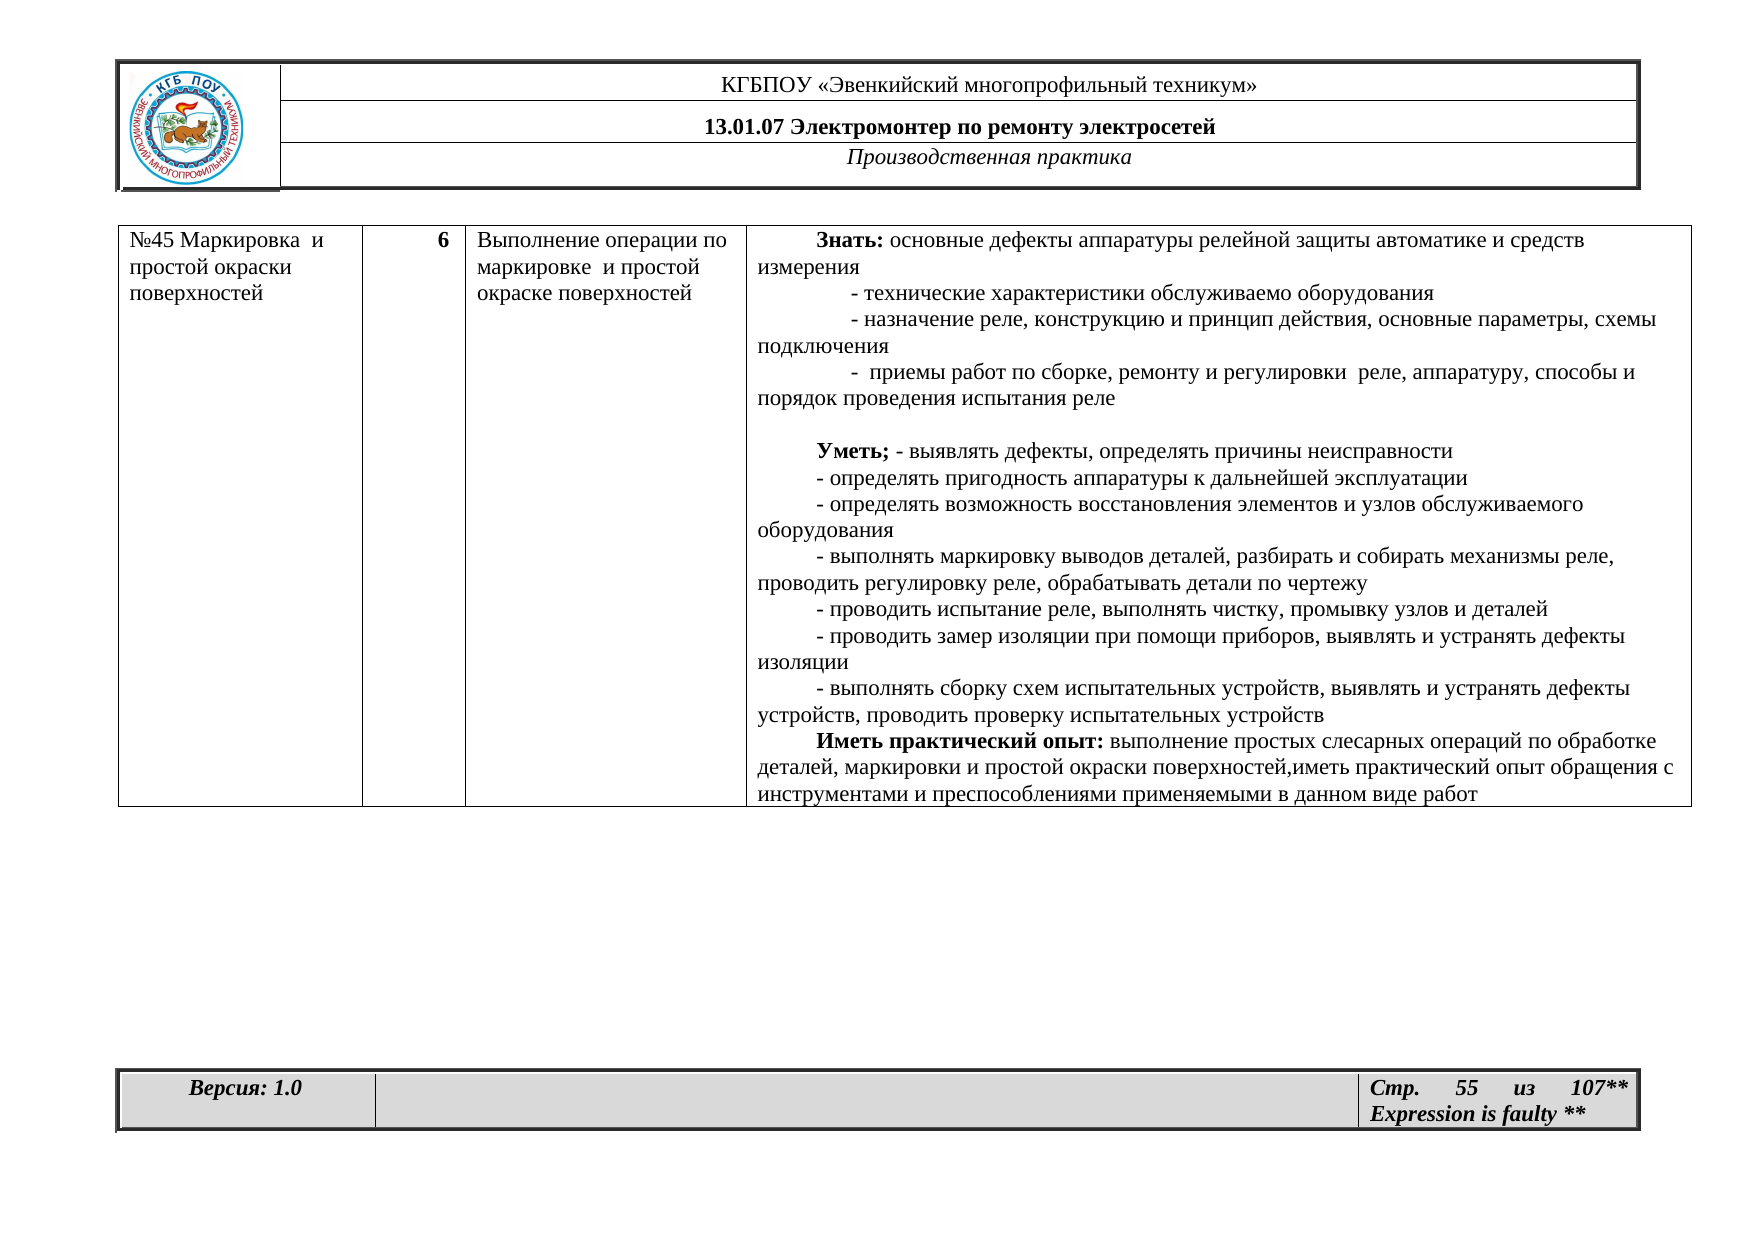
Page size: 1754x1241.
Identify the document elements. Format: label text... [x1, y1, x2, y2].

picture [129, 71, 244, 186]
table_cell Выполнение операции по маркировке и простой окраске поверхностей [466, 226, 746, 806]
table_cell №45 Маркировка и простой окраски поверхностей [119, 226, 362, 806]
table_cell 6 [363, 226, 465, 806]
table_cell Знать: основные дефекты аппаратуры релейной защиты автоматике и средств измерения - технические характеристики обслуживаемо оборудования - назначение реле, конструкцию и принцип действия, основные параметры, схемы подключения - приемы работ по сборке, ремонту и регулировки реле, аппаратуру, способы и порядок проведения испытания реле Уметь; - выявлять дефекты, определять причины неисправности - определять пригодность аппаратуры к дальнейшей эксплуатации - определять возможность восстановления элементов и узлов обслуживаемого оборудования - выполнять маркировку выводов деталей, разбирать и собирать механизмы реле, проводить регулировку реле, обрабатывать детали по чертежу - проводить испытание реле, выполнять чистку, промывку узлов и деталей - проводить замер изоляции при помощи приборов, выявлять и устранять дефекты изоляции - выполнять сборку схем испытательных устройств, выявлять и устранять дефекты устройств, проводить проверку испытательных устройств Иметь практический опыт: выполнение простых слесарных операций по обработке деталей, маркировки и простой окраски поверхностей,иметь практический опыт обращения с инструментами и преспособлениями применяемыми в данном виде работ [747, 226, 1691, 806]
picture [129, 71, 176, 119]
